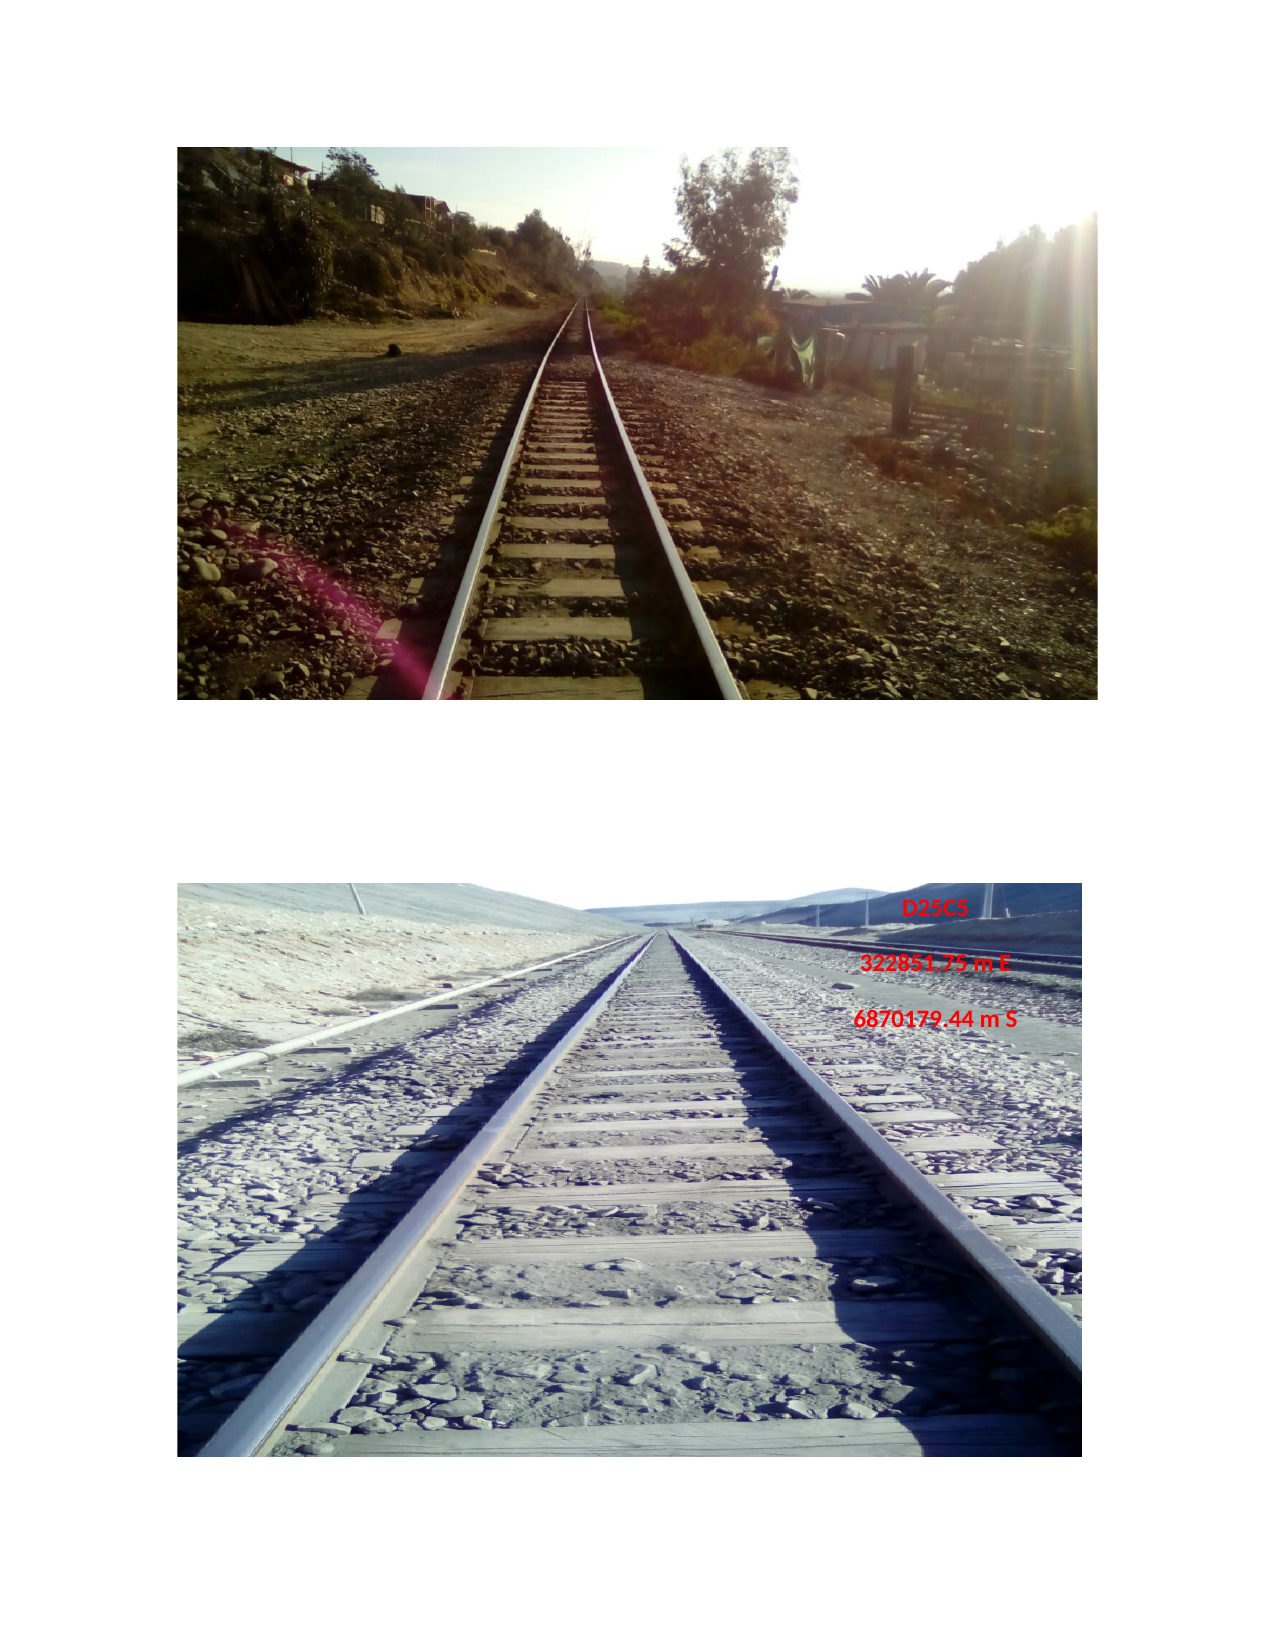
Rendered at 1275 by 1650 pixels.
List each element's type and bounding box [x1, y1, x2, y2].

picture [177, 883, 1082, 1457]
picture [177, 147, 1098, 700]
